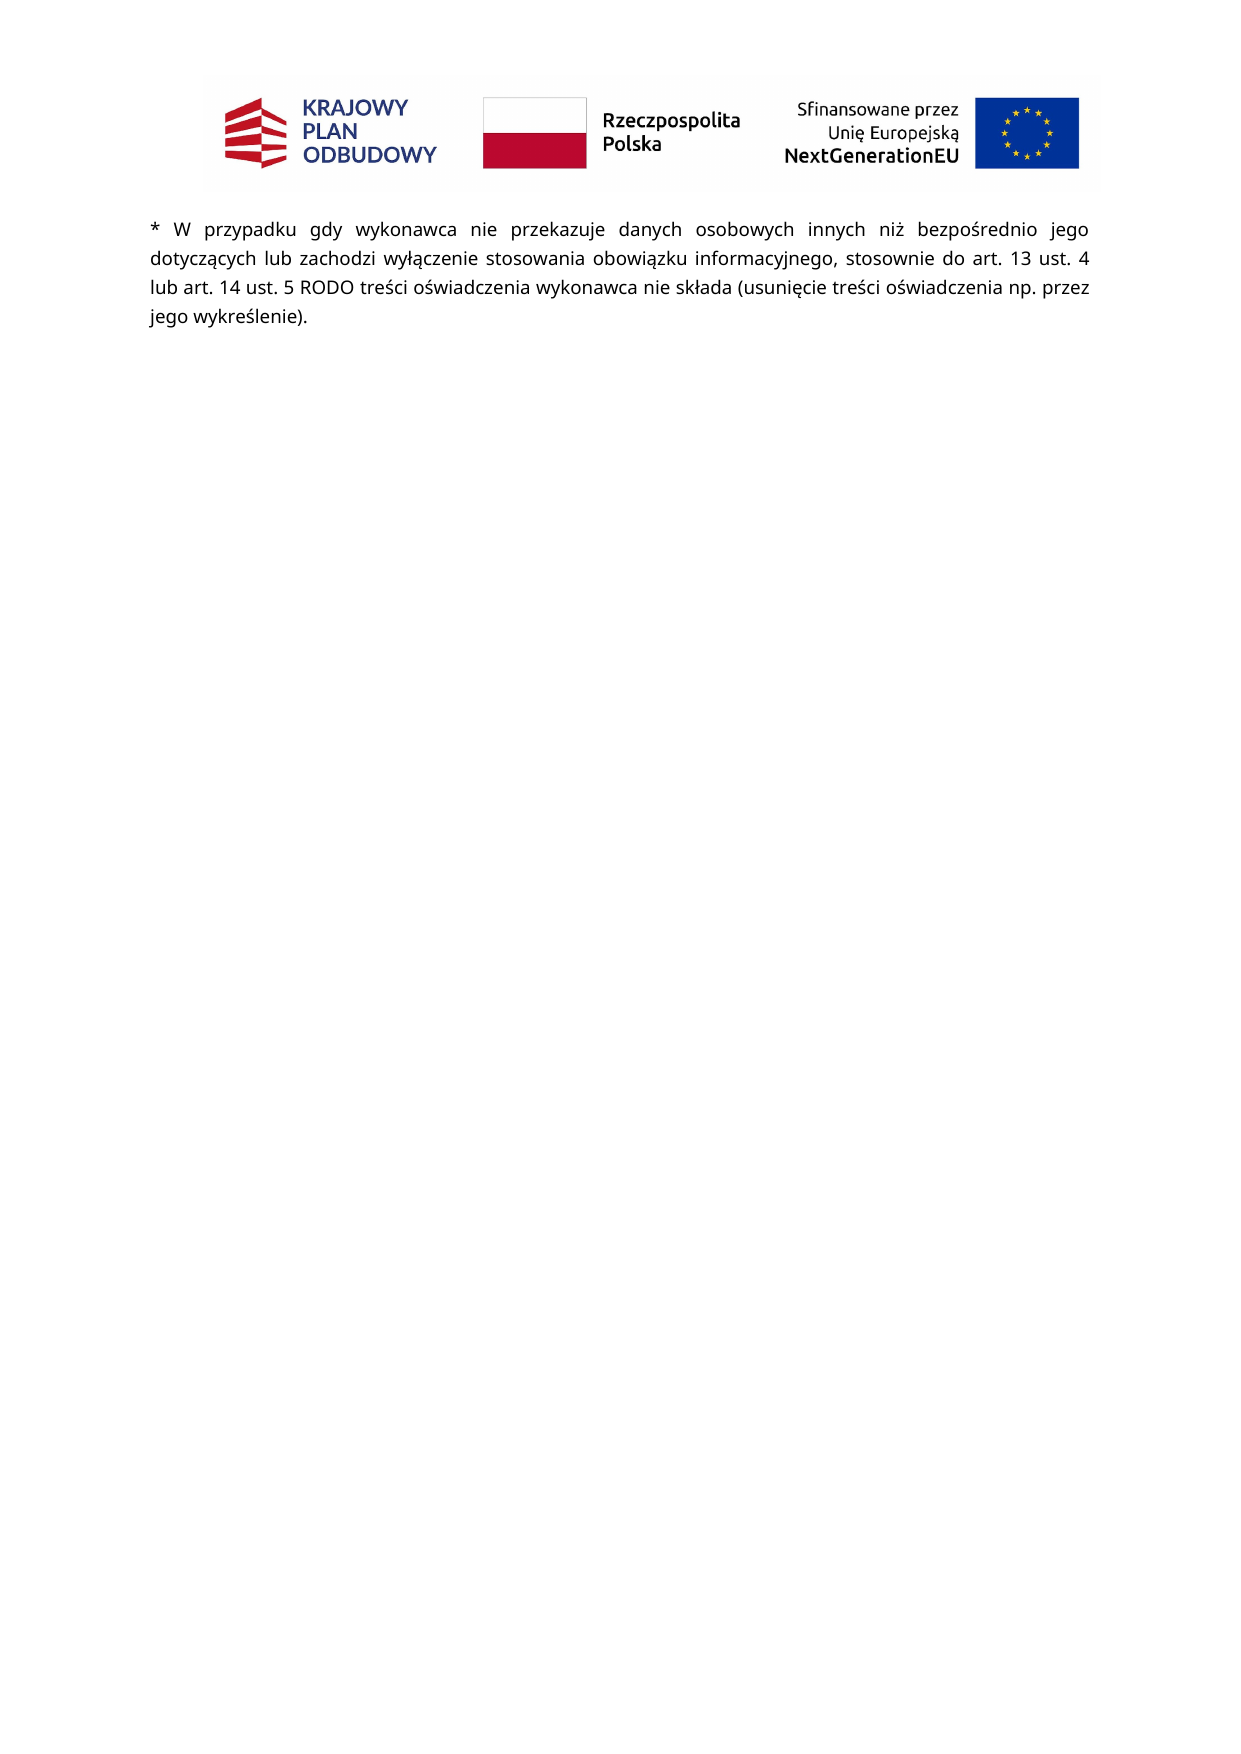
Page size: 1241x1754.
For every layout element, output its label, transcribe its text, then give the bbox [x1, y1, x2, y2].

picture [202, 75, 1102, 192]
text * W przypadku gdy wykonawca nie przekazuje danych osobowych innych niż bezpośrednio jego dotyczących lub zachodzi wyłączenie stosowania obowiązku informacyjnego, stosownie do art. 13 ust. 4 lub art. 14 ust. 5 RODO treści oświadczenia wykonawca nie składa (usunięcie treści oświadczenia np. przez jego wykreślenie). [150, 216, 1090, 329]
